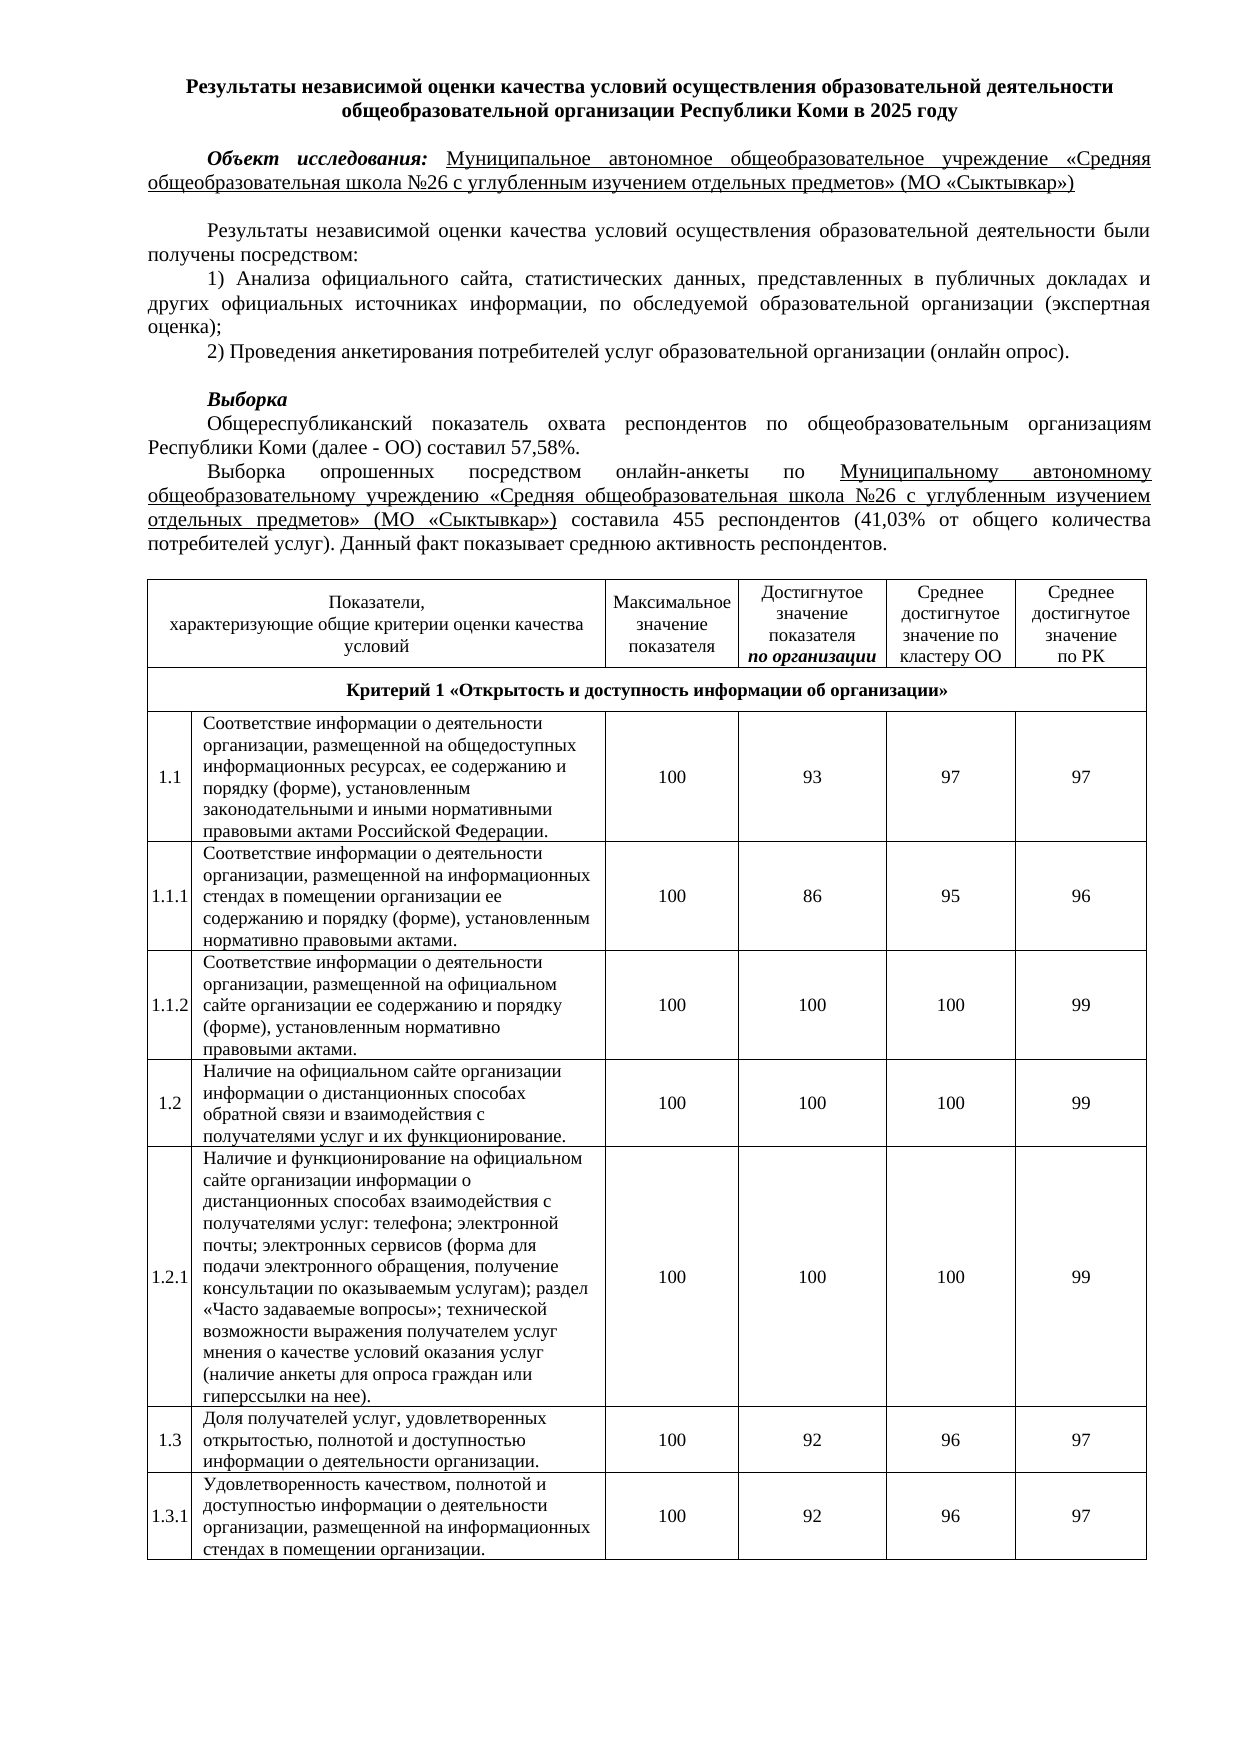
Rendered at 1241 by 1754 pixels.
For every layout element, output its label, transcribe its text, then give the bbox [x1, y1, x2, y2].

table_cell 96 [887, 1407, 1015, 1472]
table_cell Соответствие информации о деятельности организации, размещенной на официальном сайте организации ее содержанию и порядку (форме), установленным нормативно правовыми актами. [192, 951, 605, 1059]
table_cell 1.1.2 [148, 951, 191, 1059]
table_header Среднее достигнутое значение по кластеру ОО [887, 580, 1015, 667]
table_cell 1.2 [148, 1060, 191, 1146]
table_cell 92 [739, 1473, 886, 1559]
text Результаты независимой оценки качества условий осуществления образовательной деятельности общеобразовательной организации Республики Коми в 2025 году [148, 74, 1152, 122]
table_header Достигнутое значение показателя по организации [739, 580, 886, 667]
table_cell 100 [887, 1060, 1015, 1146]
text Результаты независимой оценки качества условий осуществления образовательной деятельности были получены посредством: [148, 218, 1152, 266]
table_cell 86 [739, 842, 886, 950]
table_header Максимальное значение показателя [606, 580, 738, 667]
table_cell 1.3 [148, 1407, 191, 1472]
table_cell 1.1.1 [148, 842, 191, 950]
table_cell 100 [739, 1147, 886, 1406]
table_cell 100 [739, 951, 886, 1059]
table_cell 100 [606, 1060, 738, 1146]
table_header Показатели, характеризующие общие критерии оценки качества условий [148, 580, 605, 667]
table_cell Соответствие информации о деятельности организации, размещенной на информационных стендах в помещении организации ее содержанию и порядку (форме), установленным нормативно правовыми актами. [192, 842, 605, 950]
table_cell 96 [887, 1473, 1015, 1559]
table_cell 97 [1016, 1473, 1146, 1559]
text Объект исследования: Муниципальное автономное общеобразовательное учреждение «Средняя общеобразовательная школа №26 с углубленным изучением отдельных предметов» (МО «Сыктывкар») [148, 146, 1152, 194]
table_cell 97 [1016, 712, 1146, 841]
table_cell 100 [887, 1147, 1015, 1406]
table_cell Доля получателей услуг, удовлетворенных открытостью, полнотой и доступностью информации о деятельности организации. [192, 1407, 605, 1472]
table_cell 100 [739, 1060, 886, 1146]
text Выборка [148, 387, 1152, 411]
text 1) Анализа официального сайта, статистических данных, представленных в публичных докладах и других официальных источниках информации, по обследуемой образовательной организации (экспертная оценка); [148, 266, 1152, 338]
table_cell 100 [606, 1407, 738, 1472]
table_cell 100 [606, 951, 738, 1059]
table_cell 99 [1016, 1060, 1146, 1146]
text Общереспубликанский показатель охвата респондентов по общеобразовательным организациям Республики Коми (далее - ОО) составил 57,58%. [148, 411, 1152, 459]
table_cell 93 [739, 712, 886, 841]
table_cell Удовлетворенность качеством, полнотой и доступностью информации о деятельности организации, размещенной на информационных стендах в помещении организации. [192, 1473, 605, 1559]
table_cell 1.1 [148, 712, 191, 841]
table_cell 1.2.1 [148, 1147, 191, 1406]
table_cell 100 [606, 712, 738, 841]
table_cell 1.3.1 [148, 1473, 191, 1559]
table_cell Критерий 1 «Открытость и доступность информации об организации» [148, 668, 1146, 711]
table_cell 96 [1016, 842, 1146, 950]
table_cell 97 [887, 712, 1015, 841]
table_cell Наличие на официальном сайте организации информации о дистанционных способах обратной связи и взаимодействия с получателями услуг и их функционирование. [192, 1060, 605, 1146]
table_cell 97 [1016, 1407, 1146, 1472]
table_cell Соответствие информации о деятельности организации, размещенной на общедоступных информационных ресурсах, ее содержанию и порядку (форме), установленным законодательными и иными нормативными правовыми актами Российской Федерации. [192, 712, 605, 841]
table_cell 95 [887, 842, 1015, 950]
table_cell 99 [1016, 951, 1146, 1059]
table_cell 99 [1016, 1147, 1146, 1406]
table_cell Наличие и функционирование на официальном сайте организации информации о дистанционных способах взаимодействия с получателями услуг: телефона; электронной почты; электронных сервисов (форма для подачи электронного обращения, получение консультации по оказываемым услугам); раздел «Часто задаваемые вопросы»; технической возможности выражения получателем услуг мнения о качестве условий оказания услуг (наличие анкеты для опроса граждан или гиперссылки на нее). [192, 1147, 605, 1406]
table_header Среднее достигнутое значение по РК [1016, 580, 1146, 667]
table_cell 92 [739, 1407, 886, 1472]
table_cell 100 [606, 1147, 738, 1406]
text 2) Проведения анкетирования потребителей услуг образовательной организации (онлайн опрос). [148, 338, 1152, 363]
table_cell 100 [606, 1473, 738, 1559]
table_cell 100 [606, 842, 738, 950]
table_cell 100 [887, 951, 1015, 1059]
text Выборка опрошенных посредством онлайн-анкеты по Муниципальному автономному общеобразовательному учреждению «Средняя общеобразовательная школа №26 с углубленным изучением отдельных предметов» (МО «Сыктывкар») составила 455 респондентов (41,03% от общего количества потребителей услуг). Данный факт показывает среднюю активность респондентов. [148, 459, 1152, 555]
